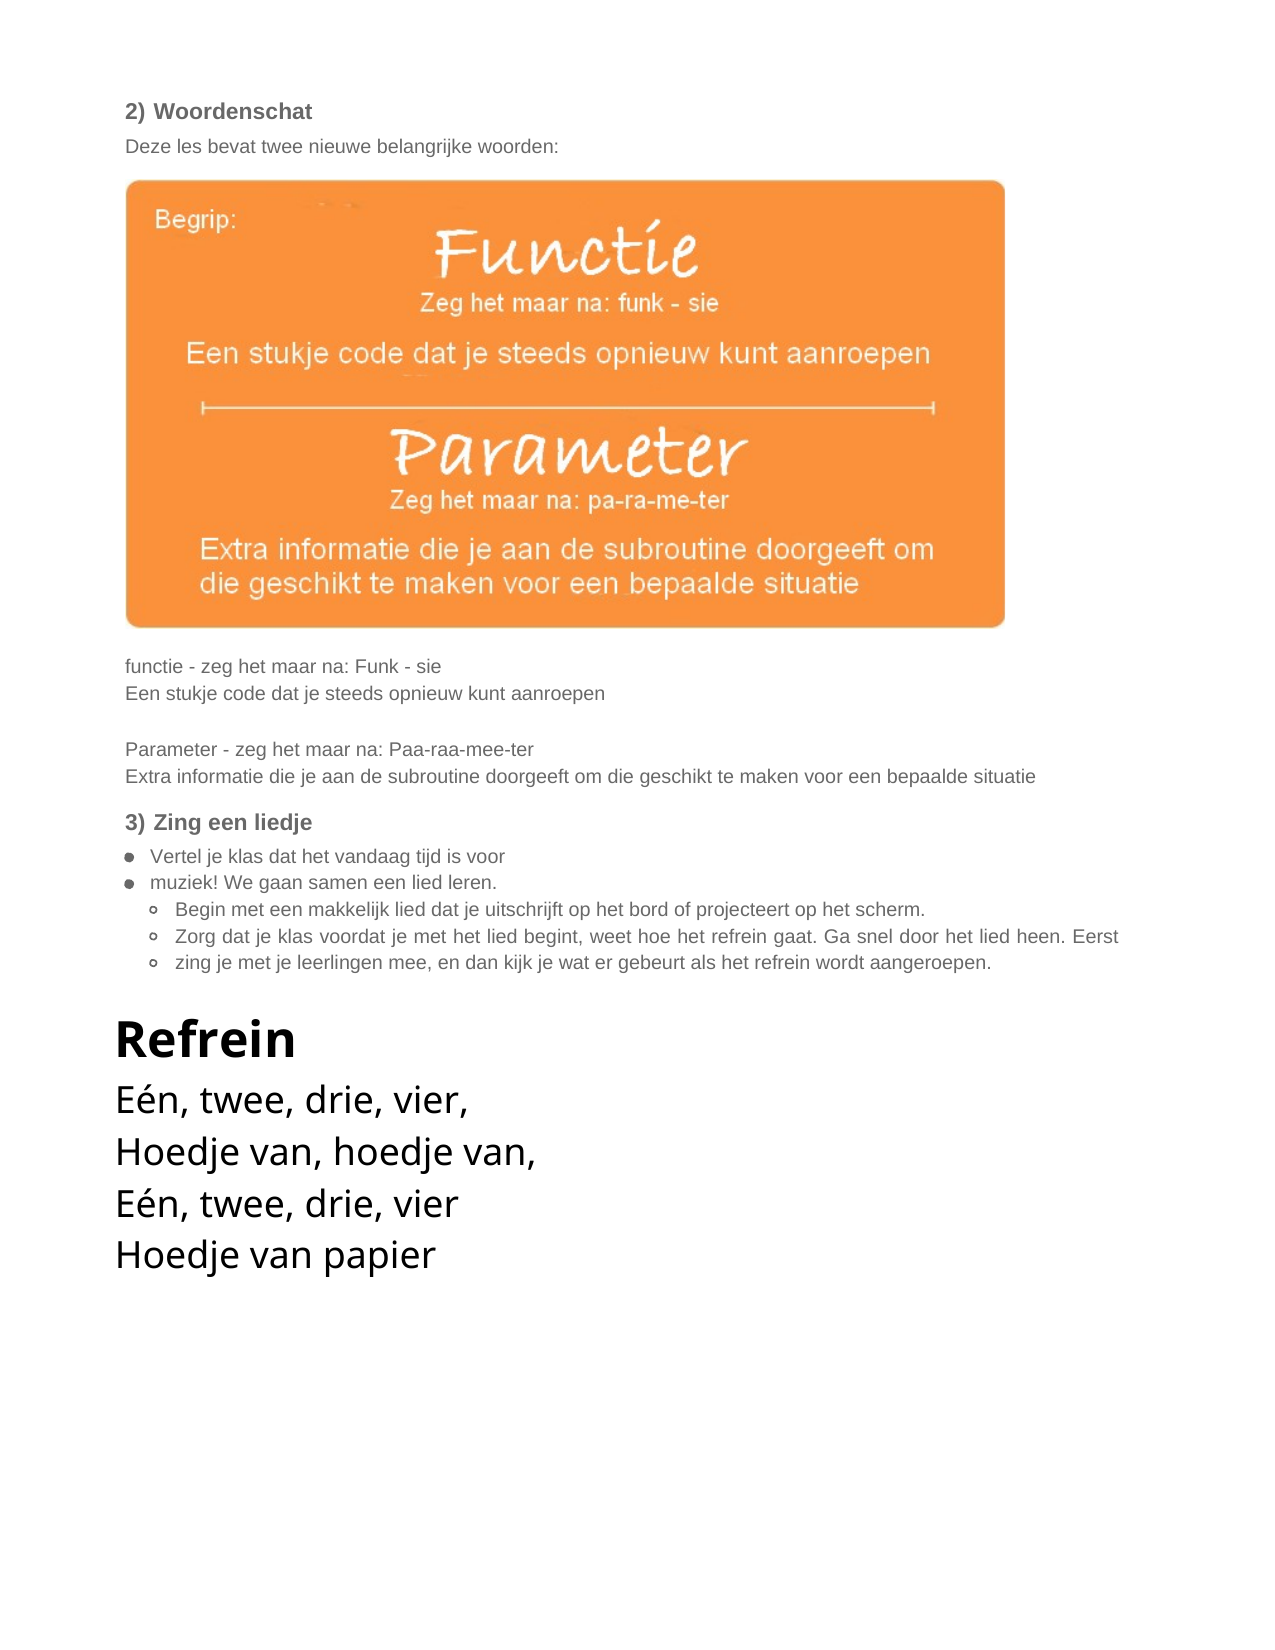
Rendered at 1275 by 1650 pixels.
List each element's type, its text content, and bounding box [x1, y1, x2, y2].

text Eén, twee, drie, vier, [114, 1073, 1158, 1124]
text Een stukje code dat je steeds opnieuw kunt aanroepen [125, 682, 1158, 705]
subtitle Zing een liedje [125, 808, 1158, 835]
text Zorg dat je klas voordat je met het lied begint, weet hoe het refrein gaat. Ga snel door het lied heen. Eerst zing je met je leerlingen mee, en dan kijk je wat er gebeurt als het refrein wordt aangeroepen. [175, 924, 1120, 974]
text functie - zeg het maar na: Funk - sie [125, 655, 653, 678]
subtitle Woordenschat [125, 98, 1158, 125]
text Vertel je klas dat het vandaag tijd is voor muziek! We gaan samen een lied leren. [150, 845, 544, 894]
text Hoedje van papier [114, 1229, 1158, 1280]
text Hoedje van, hoedje van, [114, 1125, 1158, 1176]
text Refrein [114, 1004, 1158, 1072]
picture [125, 179, 1005, 629]
text Extra informatie die je aan de subroutine doorgeeft om die geschikt te maken voor een bepaalde situatie [125, 765, 1158, 787]
text Eén, twee, drie, vier [114, 1177, 1158, 1228]
text Begin met een makkelijk lied dat je uitschrijft op het bord of projecteert op het scherm. [175, 898, 1158, 921]
text Parameter - zeg het maar na: Paa-raa-mee-ter [125, 738, 1158, 761]
text Deze les bevat twee nieuwe belangrijke woorden: [125, 134, 653, 157]
